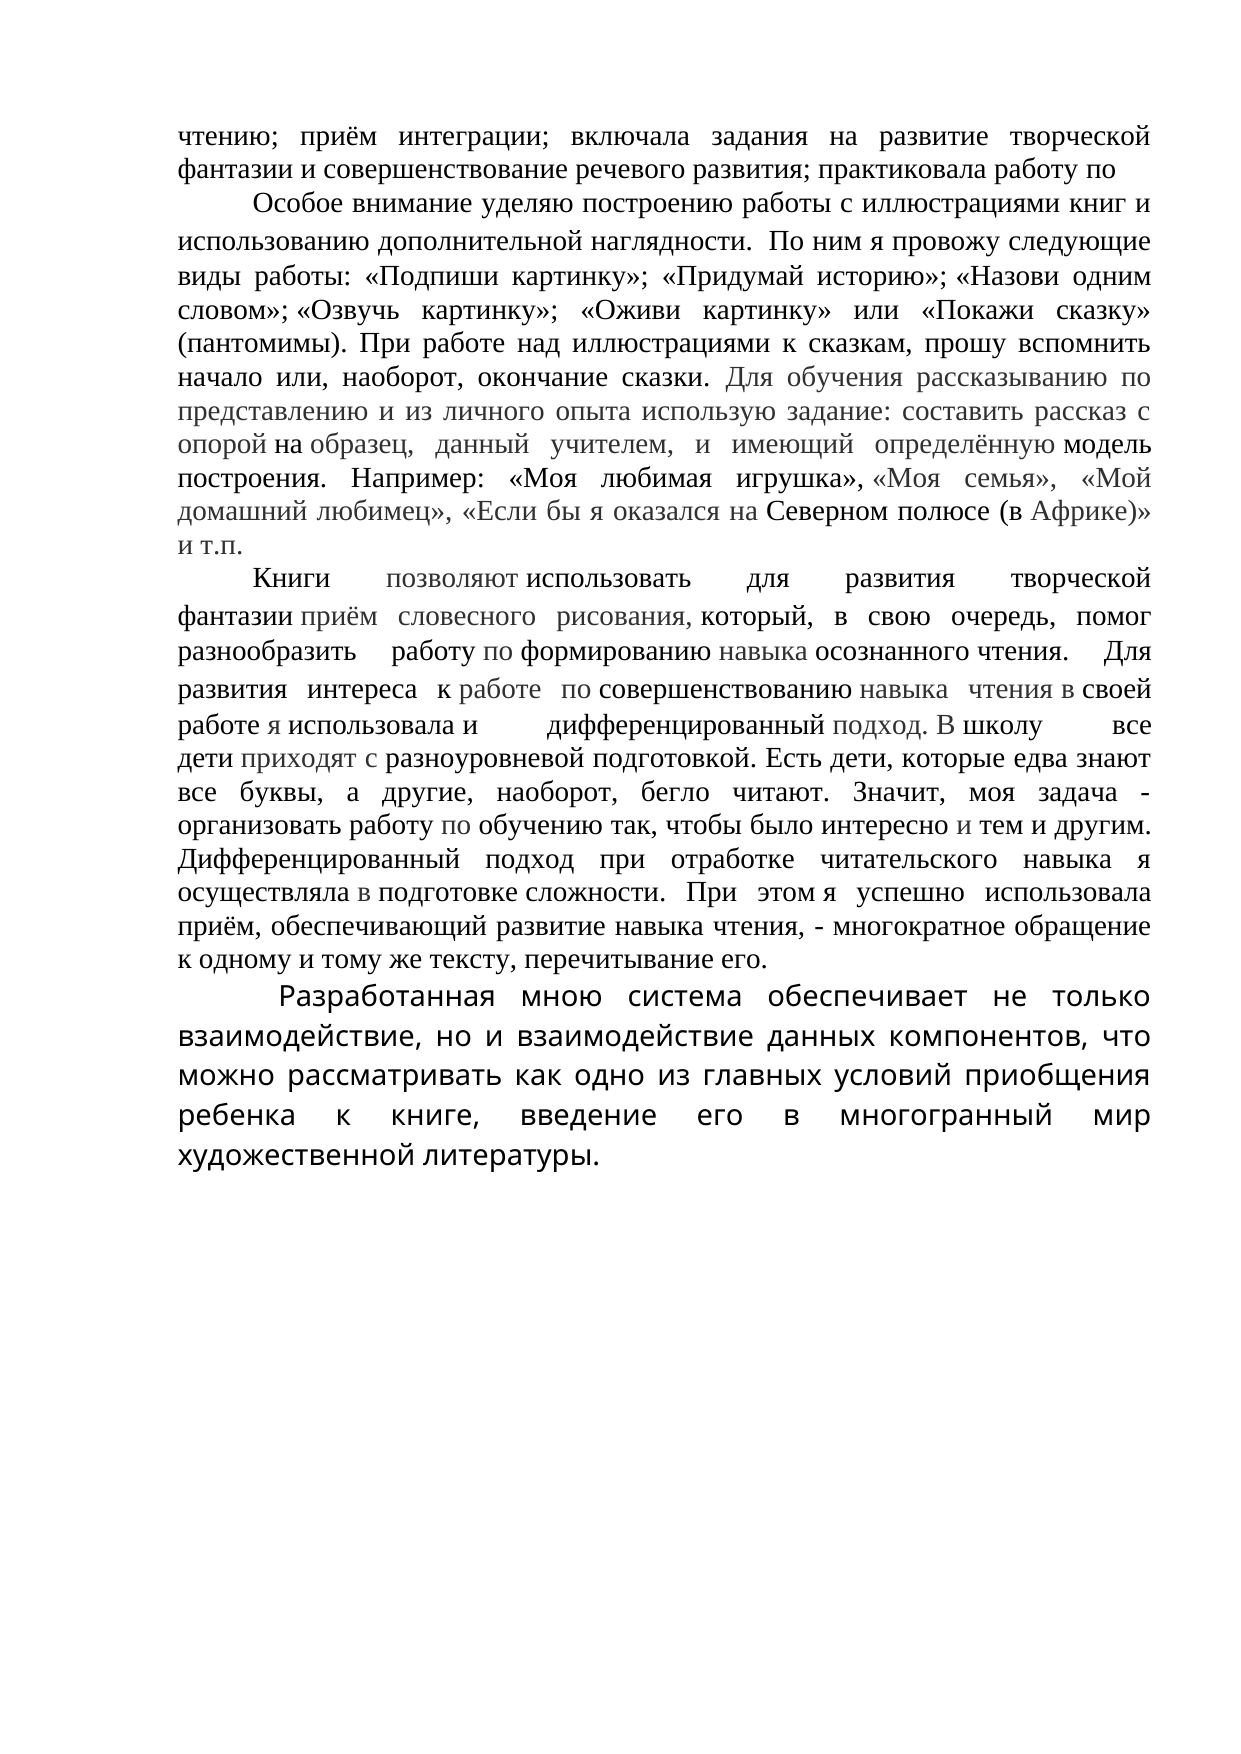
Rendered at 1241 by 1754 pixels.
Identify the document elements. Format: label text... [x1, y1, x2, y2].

text Книги позволяют использовать для развития творческой фантазии приём словесного рисования, который, в свою очередь, помог разнообразить работу по формированию навыка осознанного чтения. Для развития интереса к работе по совершенствованию навыка чтения в своей работе я использовала и дифференцированный подход. В школу все дети приходят с разноуровневой подготовкой. Есть дети, которые едва знают все буквы, а другие, наоборот, бегло читают. Значит, моя задача - организовать работу по обучению так, чтобы было интересно и тем и другим. Дифференцированный подход при отработке читательского навыка я осуществляла в подготовке сложности. При этом я успешно использовала приём, обеспечивающий развитие навыка чтения, - многократное обращение к одному и тому же тексту, перечитывание его. [177, 560, 1152, 975]
text Особое внимание уделяю построению работы с иллюстрациями книг и использованию дополнительной наглядности. По ним я провожу следующие виды работы: «Подпиши картинку»; «Придумай историю»; «Назови одним словом»; «Озвучь картинку»; «Оживи картинку» или «Покажи сказку» (пантомимы). При работе над иллюстрациями к сказкам, прошу вспомнить начало или, наоборот, окончание сказки. Для обучения рассказыванию по представлению и из личного опыта использую задание: составить рассказ с опорой на образец, данный учителем, и имеющий определённую модель построения. Например: «Моя любимая игрушка», «Моя семья», «Мой домашний любимец», «Если бы я оказался на Северном полюсе (в Африке)» и т.п. [177, 185, 1152, 560]
text Разработанная мною система обеспечивает не только взаимодействие, но и взаимодействие данных компонентов, что можно рассматривать как одно из главных условий приобщения ребенка к книге, введение его в многогранный мир художественной литературы. [177, 975, 1152, 1173]
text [177, 118, 1152, 185]
